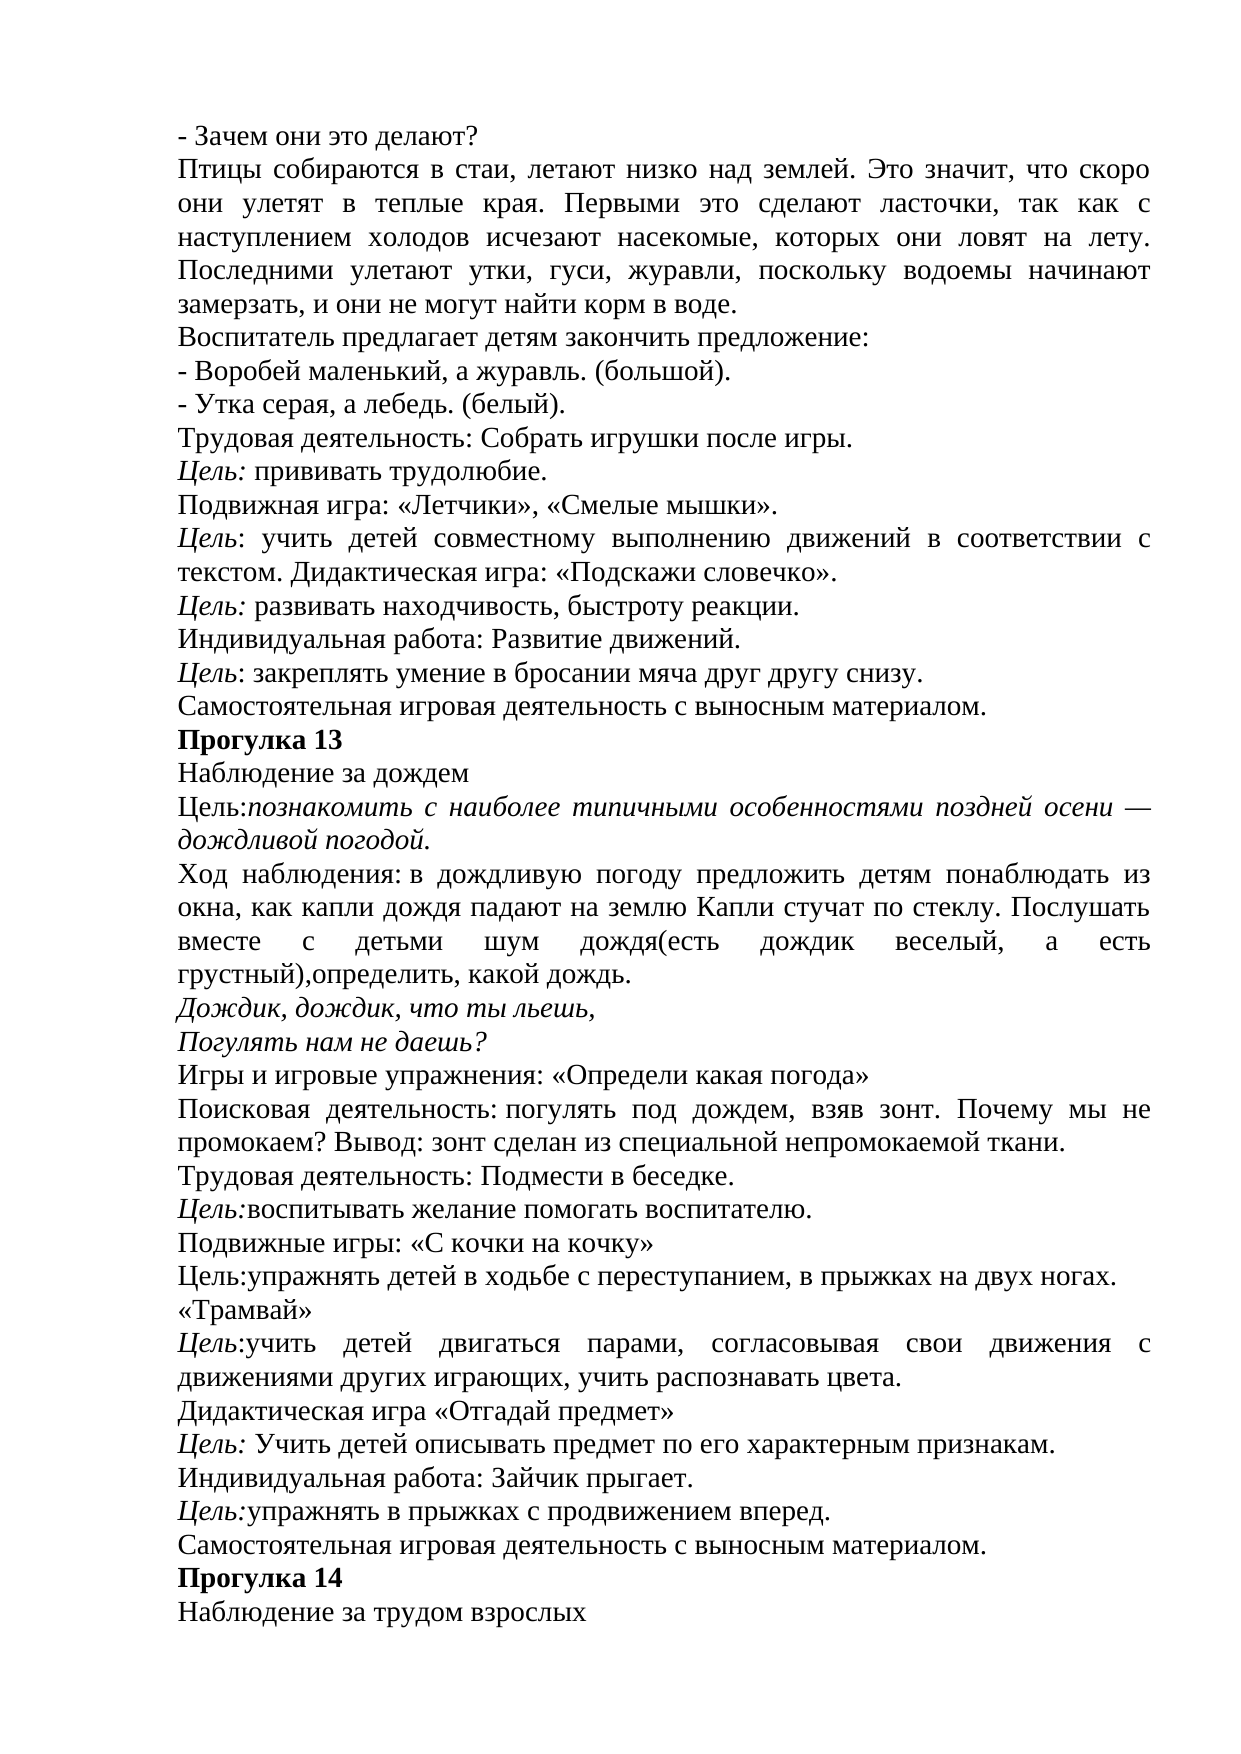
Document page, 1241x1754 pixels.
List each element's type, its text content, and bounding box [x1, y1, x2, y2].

text Птицы собираются в стаи, летают низко над землей. Это значит, что скоро они улетят в теплые края. Первыми это сделают ласточки, так как с наступлением холодов исчезают насекомые, которых они ловят на лету. Последними улетают утки, гуси, журавли, поскольку водоемы начинают замерзать, и они не могут найти корм в воде. [177, 152, 1152, 319]
text Цель: Учить детей описывать предмет по его характерным признакам. [177, 1426, 1152, 1460]
text Цель: закреплять умение в бросании мяча друг другу снизу. [177, 655, 1152, 688]
text Дидактическая игра «Отгадай предмет» [177, 1393, 1152, 1426]
text Прогулка 13 [177, 722, 1152, 755]
text Прогулка 14 [177, 1560, 1152, 1594]
text - Утка серая, а лебедь. (белый). [177, 386, 1152, 420]
text Самостоятельная игровая деятельность с выносным материалом. [177, 1527, 1152, 1560]
text Цель: прививать трудолюбие. [177, 453, 1152, 487]
text Цель: учить детей совместному выполнению движений в соответствии с текстом. Дидактическая игра: «Подскажи словечко». [177, 521, 1152, 588]
text Подвижные игры: «С кочки на кочку» [177, 1225, 1152, 1258]
text Трудовая деятельность: Подмести в беседке. [177, 1158, 1152, 1191]
text Трудовая деятельность: Собрать игрушки после игры. [177, 420, 1152, 453]
text Цель: развивать находчивость, быстроту реакции. [177, 588, 1152, 621]
text - Воробей маленький, а журавль. (большой). [177, 353, 1152, 386]
text Ход наблюдения: в дождливую погоду предложить детям понаблюдать из окна, как капли дождя падают на землю Капли стучат по стеклу. Послушать вместе с детьми шум дождя(есть дождик веселый, а есть грустный),определить, какой дождь. [177, 856, 1152, 990]
text Цель:учить детей двигаться парами, согласовывая свои движения с движениями других играющих, учить распознавать цвета. [177, 1326, 1152, 1393]
text «Трамвай» [177, 1292, 1152, 1326]
text Индивидуальная работа: Развитие движений. [177, 621, 1152, 655]
text Дождик, дождик, что ты льешь, [177, 990, 1152, 1024]
text Игры и игровые упражнения: «Определи какая погода» [177, 1057, 1152, 1091]
text Подвижная игра: «Летчики», «Смелые мышки». [177, 487, 1152, 521]
text Индивидуальная работа: Зайчик прыгает. [177, 1460, 1152, 1493]
text Поисковая деятельность: погулять под дождем, взяв зонт. Почему мы не промокаем? Вывод: зонт сделан из специальной непромокаемой ткани. [177, 1091, 1152, 1158]
text Воспитатель предлагает детям закончить предложение: [177, 319, 1152, 353]
text Цель:упражнять в прыжках с продвижением вперед. [177, 1493, 1152, 1527]
text - Зачем они это делают? [177, 118, 1152, 152]
text Наблюдение за дождем [177, 755, 1152, 789]
text Самостоятельная игровая деятельность с выносным материалом. [177, 688, 1152, 722]
text Цель:упражнять детей в ходьбе с переступанием, в прыжках на двух ногах. [177, 1258, 1152, 1292]
text Наблюдение за трудом взрослых [177, 1594, 1152, 1627]
text Цель:познакомить с наиболее типичными особенностями поздней осени — дождливой погодой. [177, 789, 1152, 856]
text Цель:воспитывать желание помогать воспитателю. [177, 1191, 1152, 1225]
text Погулять нам не даешь? [177, 1024, 1152, 1057]
